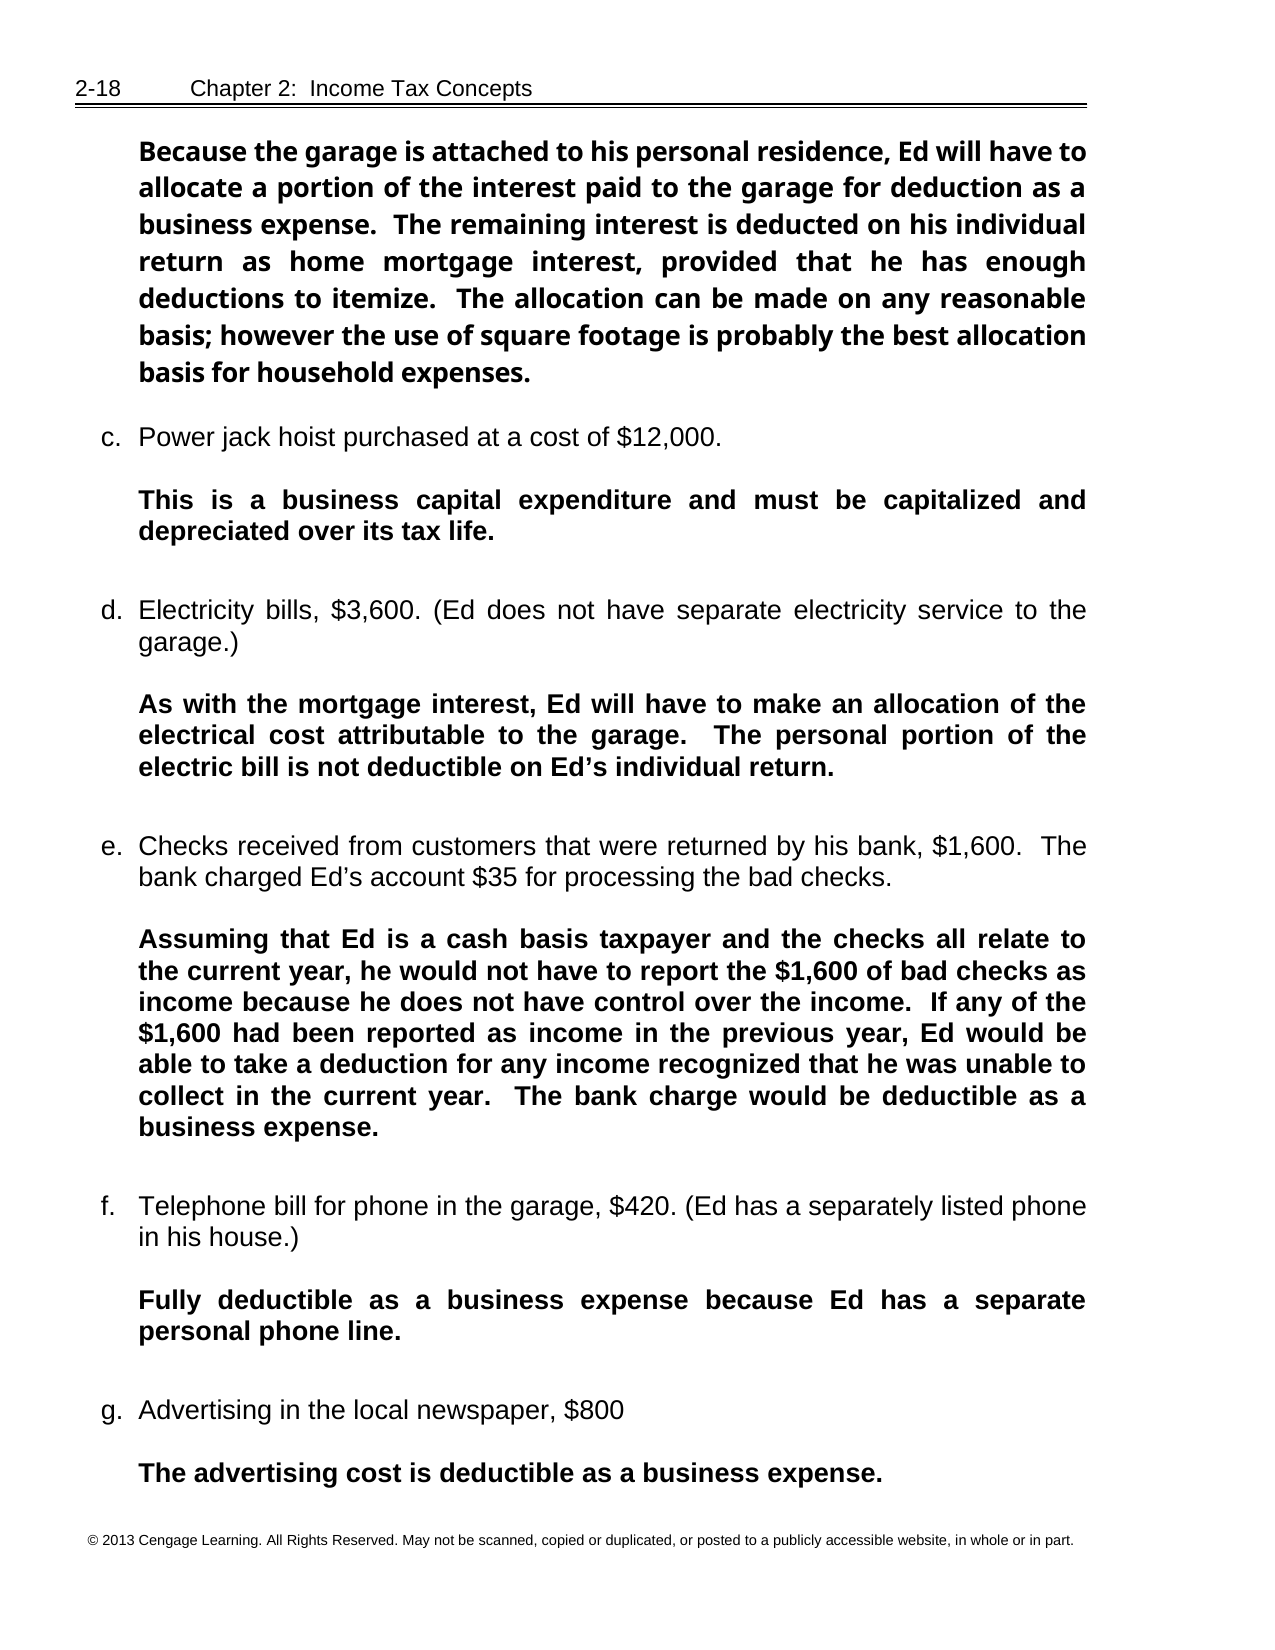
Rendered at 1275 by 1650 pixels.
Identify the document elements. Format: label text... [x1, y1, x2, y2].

text Because the garage is attached to his personal residence, Ed will have to allocate a portion of the interest paid to the garage for deduction as a business expense. The remaining interest is deducted on his individual return as home mortgage interest, provided that he has enough deductions to itemize. The allocation can be made on any reasonable basis; however the use of square footage is probably the best allocation basis for household expenses. [101, 132, 1087, 390]
text Assuming that Ed is a cash basis taxpayer and the checks all relate to the current year, he would not have to report the $1,600 of bad checks as income because he does not have control over the income. If any of the $1,600 had been reported as income in the previous year, Ed would be able to take a deduction for any income recognized that he was unable to collect in the current year. The bank charge would be deductible as a business expense. [101, 923, 1087, 1142]
text This is a business capital expenditure and must be capitalized and depreciated over its tax life. [101, 484, 1087, 546]
text Fully deductible as a business expense because Ed has a separate personal phone line. [101, 1284, 1087, 1346]
text e. Checks received from customers that were returned by his bank, $1,600. The bank charged Ed’s account $35 for processing the bad checks. [101, 830, 1087, 892]
text g. Advertising in the local newspaper, $800 [101, 1394, 1087, 1426]
text d. Electricity bills, $3,600. (Ed does not have separate electricity service to the garage.) [101, 594, 1087, 657]
text As with the mortgage interest, Ed will have to make an allocation of the electrical cost attributable to the garage. The personal portion of the electric bill is not deductible on Ed’s individual return. [101, 688, 1087, 782]
text c. Power jack hoist purchased at a cost of $12,000. [101, 421, 1087, 453]
text f. Telephone bill for phone in the garage, $420. (Ed has a separately listed phone in his house.) [101, 1190, 1087, 1253]
text The advertising cost is deductible as a business expense. [101, 1457, 1087, 1488]
